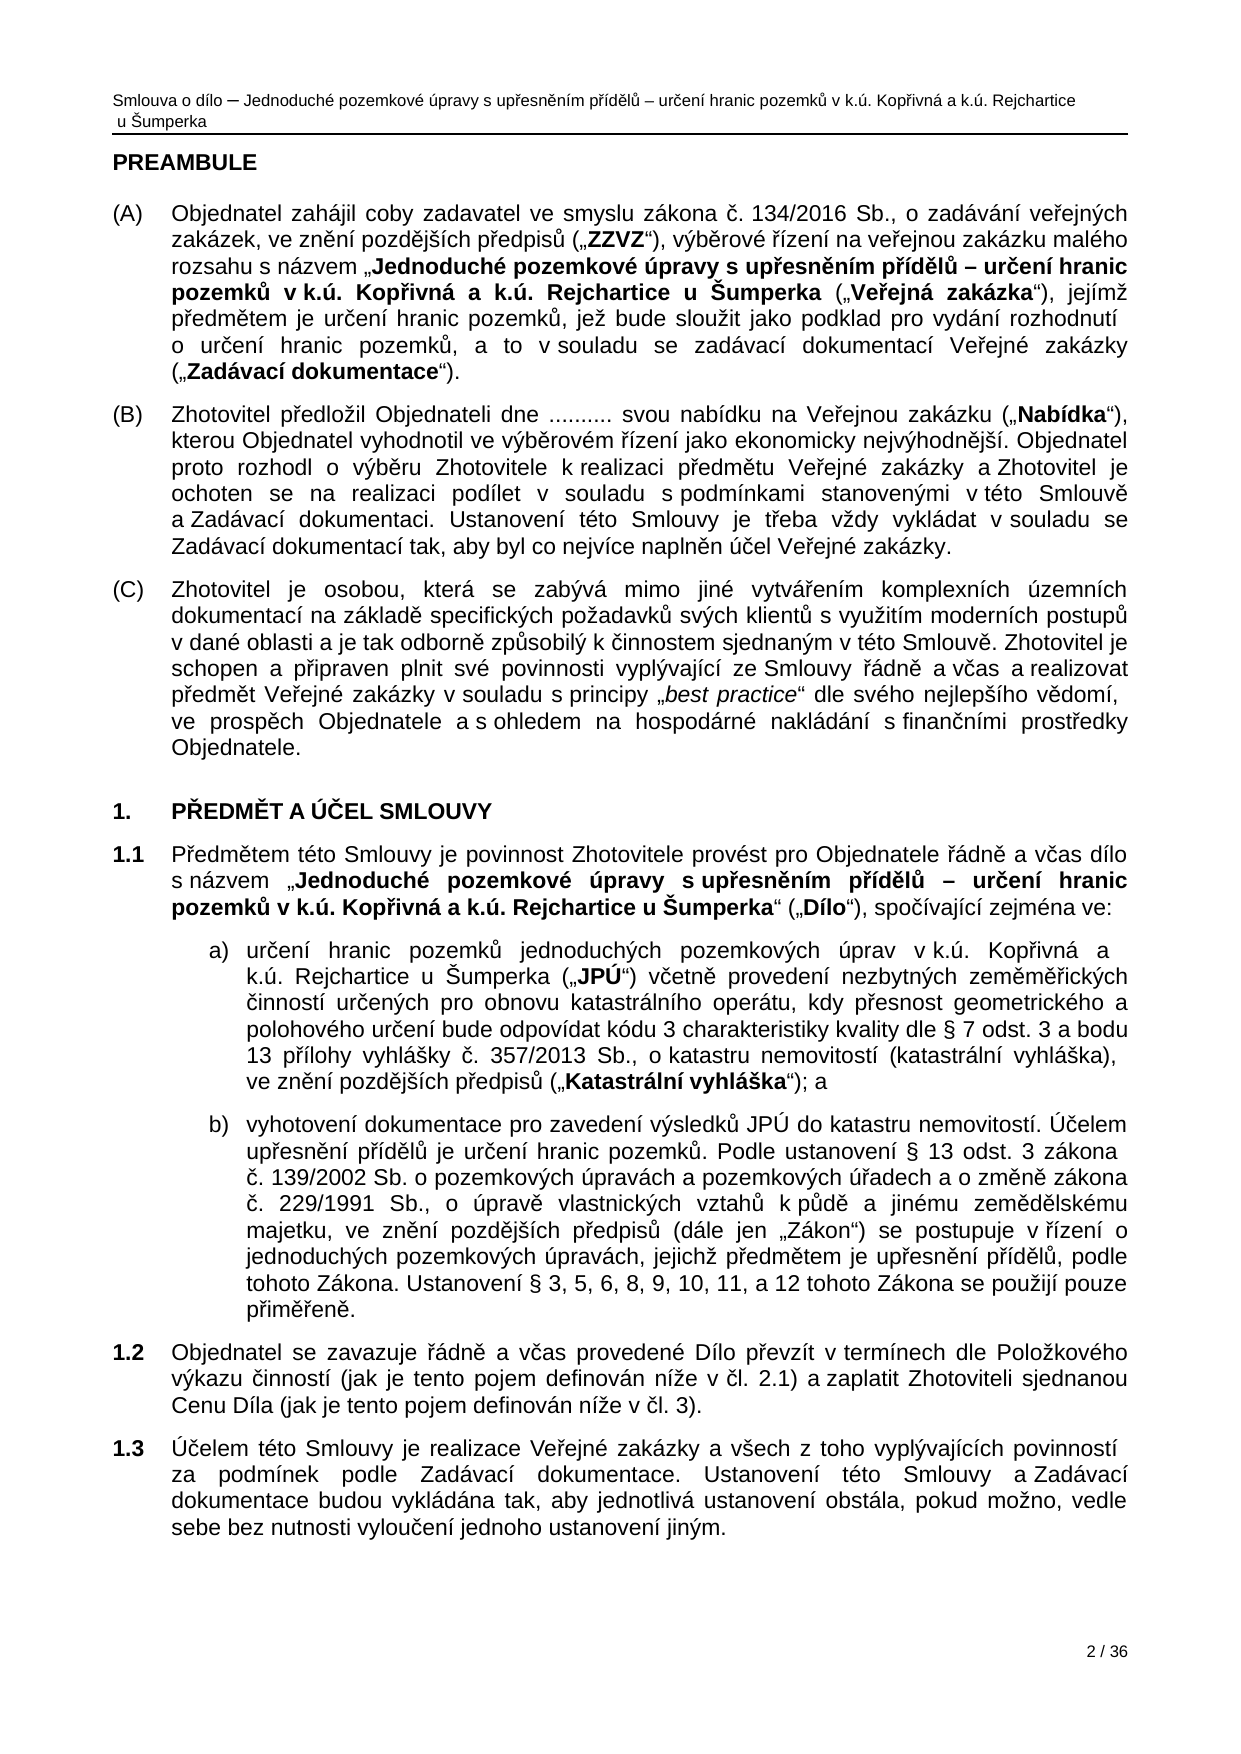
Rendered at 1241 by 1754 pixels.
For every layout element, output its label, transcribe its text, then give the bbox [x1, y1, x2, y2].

text Zhotovitel je osobou, která se zabývá mimo jiné vytvářením komplexních územních dokumentací na základě specifických požadavků svých klientů s využitím moderních postupů v dané oblasti a je tak odborně způsobilý k činnostem sjednaným v této Smlouvě. Zhotovitel je schopen a připraven plnit své povinnosti vyplývající ze Smlouvy řádně a včas a realizovat předmět Veřejné zakázky v souladu s principy „best practice“ dle svého nejlepšího vědomí, ve prospěch Objednatele a s ohledem na hospodárné nakládání s finančními prostředky Objednatele. [112, 576, 1128, 760]
text Předmět a účel smlouvy [112, 798, 1128, 824]
list vyhotovení dokumentace pro zavedení výsledků JPÚ do katastru nemovitostí. Účelem upřesnění přídělů je určení hranic pozemků. Podle ustanovení § 13 odst. 3 zákona č. 139/2002 Sb. o pozemkových úpravách a pozemkových úřadech a o změně zákona č. 229/1991 Sb., o úpravě vlastnických vztahů k půdě a jinému zemědělskému majetku, ve znění pozdějších předpisů (dále jen „Zákon“) se postupuje v řízení o jednoduchých pozemkových úpravách, jejichž předmětem je upřesnění přídělů, podle tohoto Zákona. Ustanovení § 3, 5, 6, 8, 9, 10, 11, a 12 tohoto Zákona se použijí pouze přiměřeně. [209, 1111, 1128, 1322]
list určení hranic pozemků jednoduchých pozemkových úprav v k.ú. Kopřivná a k.ú. Rejchartice u Šumperka („JPÚ“) včetně provedení nezbytných zeměměřických činností určených pro obnovu katastrálního operátu, kdy přesnost geometrického a polohového určení bude odpovídat kódu 3 charakteristiky kvality dle § 7 odst. 3 a bodu 13 přílohy vyhlášky č. 357/2013 Sb., o katastru nemovitostí (katastrální vyhláška), ve znění pozdějších předpisů („Katastrální vyhláška“); a [209, 937, 1128, 1095]
subtitle Preambule [112, 148, 1128, 175]
text Objednatel zahájil coby zadavatel ve smyslu zákona č. 134/2016 Sb., o zadávání veřejných zakázek, ve znění pozdějších předpisů („ZZVZ“), výběrové řízení na veřejnou zakázku malého rozsahu s názvem „Jednoduché pozemkové úpravy s upřesněním přídělů – určení hranic pozemků v k.ú. Kopřivná a k.ú. Rejchartice u Šumperka („Veřejná zakázka“), jejímž předmětem je určení hranic pozemků, jež bude sloužit jako podklad pro vydání rozhodnutí o určení hranic pozemků, a to v souladu se zadávací dokumentací Veřejné zakázky („Zadávací dokumentace“). [112, 200, 1128, 384]
text Objednatel se zavazuje řádně a včas provedené Dílo převzít v termínech dle Položkového výkazu činností (jak je tento pojem definován níže v čl. 2.1) a zaplatit Zhotoviteli sjednanou Cenu Díla (jak je tento pojem definován níže v čl. 3). [112, 1339, 1128, 1418]
text Předmětem této Smlouvy je povinnost Zhotovitele provést pro Objednatele řádně a včas dílo s názvem „Jednoduché pozemkové úpravy s upřesněním přídělů – určení hranic pozemků v k.ú. Kopřivná a k.ú. Rejchartice u Šumperka“ („Dílo“), spočívající zejména ve: [112, 841, 1128, 920]
text Zhotovitel předložil Objednateli dne .......... svou nabídku na Veřejnou zakázku („Nabídka“), kterou Objednatel vyhodnotil ve výběrovém řízení jako ekonomicky nejvýhodnější. Objednatel proto rozhodl o výběru Zhotovitele k realizaci předmětu Veřejné zakázky a Zhotovitel je ochoten se na realizaci podílet v souladu s podmínkami stanovenými v této Smlouvě a Zadávací dokumentaci. Ustanovení této Smlouvy je třeba vždy vykládat v souladu se Zadávací dokumentací tak, aby byl co nejvíce naplněn účel Veřejné zakázky. [112, 401, 1128, 559]
text Účelem této Smlouvy je realizace Veřejné zakázky a všech z toho vyplývajících povinností za podmínek podle Zadávací dokumentace. Ustanovení této Smlouvy a Zadávací dokumentace budou vykládána tak, aby jednotlivá ustanovení obstála, pokud možno, vedle sebe bez nutnosti vyloučení jednoho ustanovení jiným. [112, 1434, 1128, 1540]
